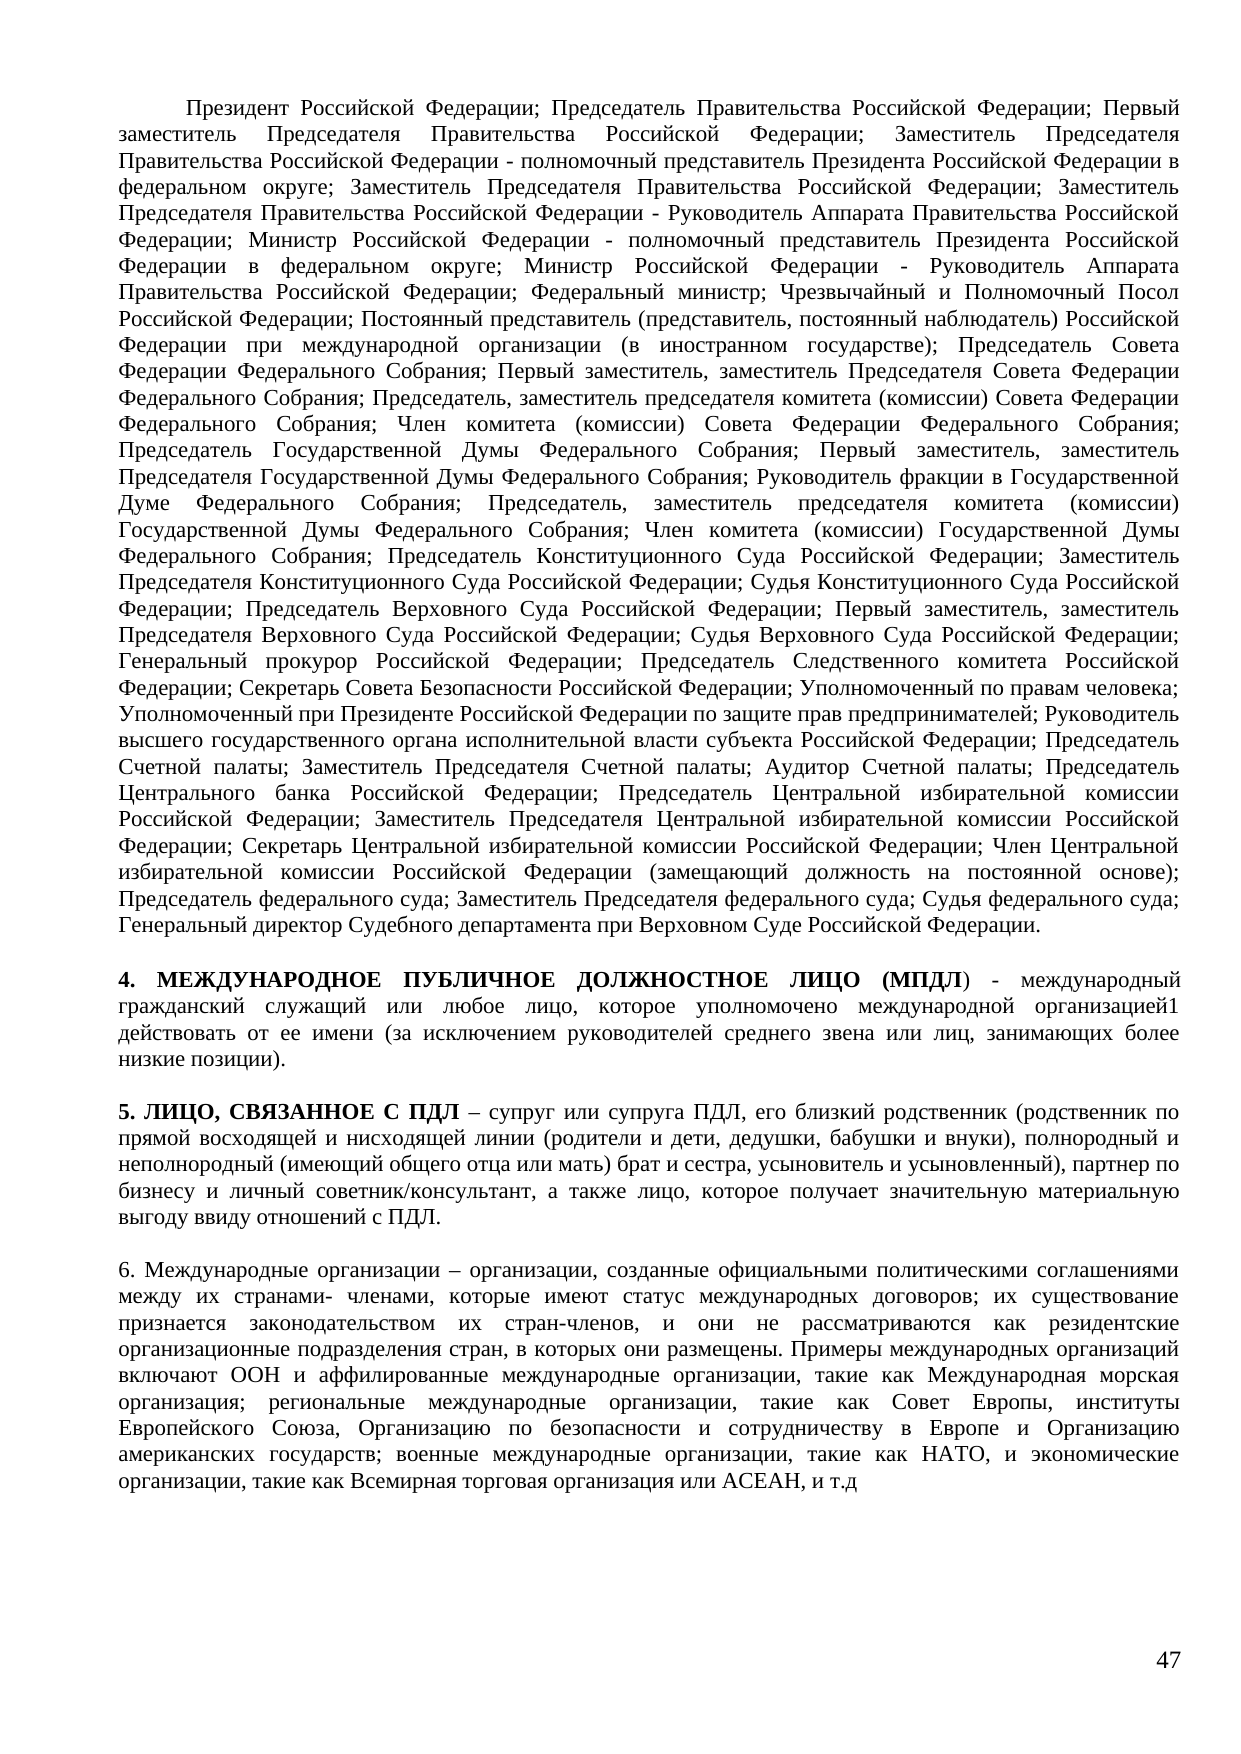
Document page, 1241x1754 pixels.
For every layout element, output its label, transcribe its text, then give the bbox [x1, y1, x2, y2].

text 5. ЛИЦО, СВЯЗАННОЕ С ПДЛ – супруг или супруга ПДЛ, его близкий родственник (родственник по прямой восходящей и нисходящей линии (родители и дети, дедушки, бабушки и внуки), полнородный и неполнородный (имеющий общего отца или мать) брат и сестра, усыновитель и усыновленный), партнер по бизнесу и личный советник/консультант, а также лицо, которое получает значительную материальную выгоду ввиду отношений с ПДЛ. [118, 1098, 1181, 1229]
text Президент Российской Федерации; Председатель Правительства Российской Федерации; Первый заместитель Председателя Правительства Российской Федерации; Заместитель Председателя Правительства Российской Федерации - полномочный представитель Президента Российской Федерации в федеральном округе; Заместитель Председателя Правительства Российской Федерации; Заместитель Председателя Правительства Российской Федерации - Руководитель Аппарата Правительства Российской Федерации; Министр Российской Федерации - полномочный представитель Президента Российской Федерации в федеральном округе; Министр Российской Федерации - Руководитель Аппарата Правительства Российской Федерации; Федеральный министр; Чрезвычайный и Полномочный Посол Российской Федерации; Постоянный представитель (представитель, постоянный наблюдатель) Российской Федерации при международной организации (в иностранном государстве); Председатель Совета Федерации Федерального Собрания; Первый заместитель, заместитель Председателя Совета Федерации Федерального Собрания; Председатель, заместитель председателя комитета (комиссии) Совета Федерации Федерального Собрания; Член комитета (комиссии) Совета Федерации Федерального Собрания; Председатель Государственной Думы Федерального Собрания; Первый заместитель, заместитель Председателя Государственной Думы Федерального Собрания; Руководитель фракции в Государственной Думе Федерального Собрания; Председатель, заместитель председателя комитета (комиссии) Государственной Думы Федерального Собрания; Член комитета (комиссии) Государственной Думы Федерального Собрания; Председатель Конституционного Суда Российской Федерации; Заместитель Председателя Конституционного Суда Российской Федерации; Судья Конституционного Суда Российской Федерации; Председатель Верховного Суда Российской Федерации; Первый заместитель, заместитель Председателя Верховного Суда Российской Федерации; Судья Верховного Суда Российской Федерации; Генеральный прокурор Российской Федерации; Председатель Следственного комитета Российской Федерации; Секретарь Совета Безопасности Российской Федерации; Уполномоченный по правам человека; Уполномоченный при Президенте Российской Федерации по защите прав предпринимателей; Руководитель высшего государственного органа исполнительной власти субъекта Российской Федерации; Председатель Счетной палаты; Заместитель Председателя Счетной палаты; Аудитор Счетной палаты; Председатель Центрального банка Российской Федерации; Председатель Центральной избирательной комиссии Российской Федерации; Заместитель Председателя Центральной избирательной комиссии Российской Федерации; Секретарь Центральной избирательной комиссии Российской Федерации; Член Центральной избирательной комиссии Российской Федерации (замещающий должность на постоянной основе); Председатель федерального суда; Заместитель Председателя федерального суда; Судья федерального суда; Генеральный директор Судебного департамента при Верховном Суде Российской Федерации. [118, 94, 1181, 937]
text 6. Международные организации – организации, созданные официальными политическими соглашениями между их странами- членами, которые имеют статус международных договоров; их существование признается законодательством их стран-членов, и они не рассматриваются как резидентские организационные подразделения стран, в которых они размещены. Примеры международных организаций включают ООН и аффилированные международные организации, такие как Международная морская организация; региональные международные организации, такие как Совет Европы, институты Европейского Союза, Организацию по безопасности и сотрудничеству в Европе и Организацию американских государств; военные международные организации, такие как НАТО, и экономические организации, такие как Всемирная торговая организация или АСЕАН, и т.д [118, 1256, 1181, 1493]
text 4. МЕЖДУНАРОДНОЕ ПУБЛИЧНОЕ ДОЛЖНОСТНОЕ ЛИЦО (МПДЛ) - международный гражданский служащий или любое лицо, которое уполномочено международной организацией1 действовать от ее имени (за исключением руководителей среднего звена или лиц, занимающих более низкие позиции). [118, 966, 1181, 1071]
